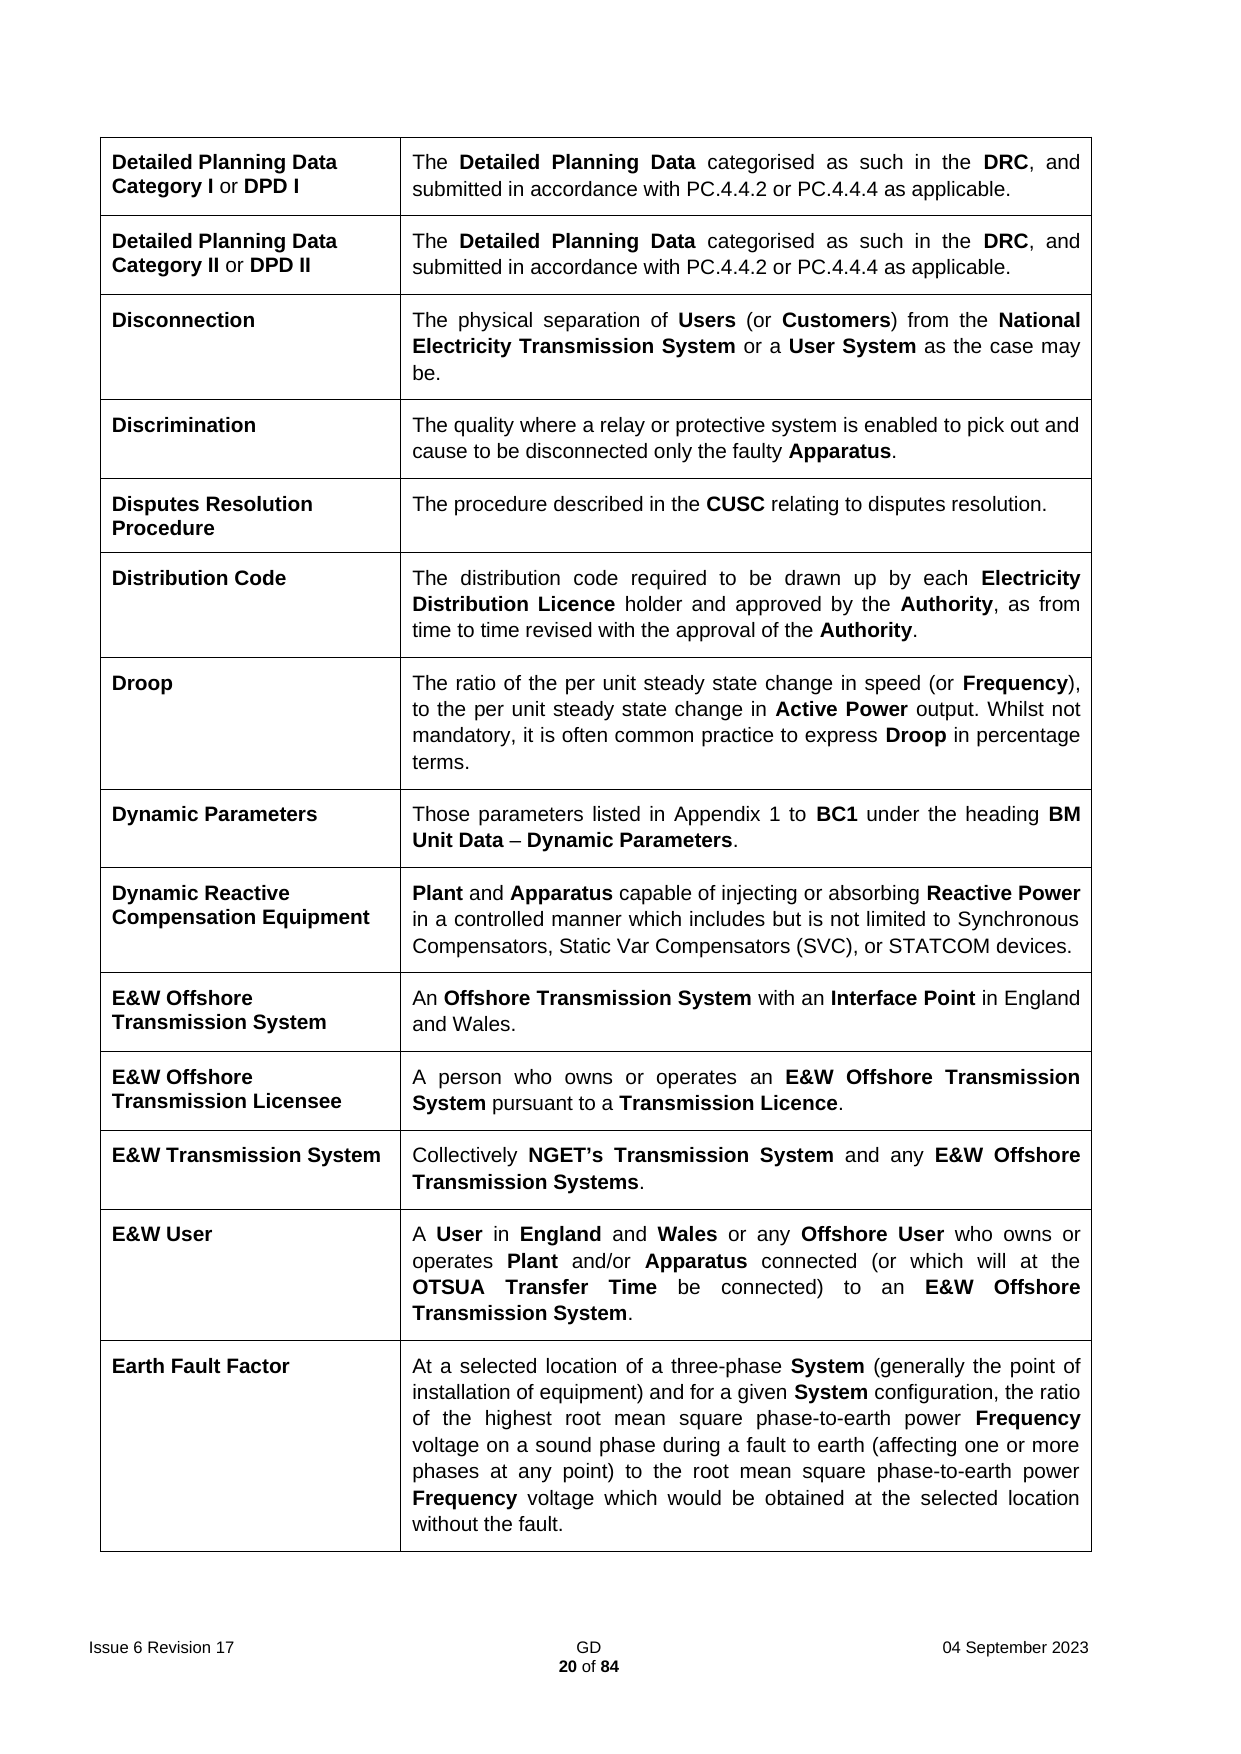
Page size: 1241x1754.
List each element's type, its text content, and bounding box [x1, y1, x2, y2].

table_cell Discrimination [101, 400, 400, 478]
table_cell E&W Offshore Transmission Licensee [101, 1052, 400, 1130]
table_cell Earth Fault Factor [101, 1341, 400, 1551]
table_cell Droop [101, 658, 400, 788]
table_cell The procedure described in the CUSC relating to disputes resolution. [401, 479, 1091, 552]
table_cell The quality where a relay or protective system is enabled to pick out and cause to be disconnected only the faulty Apparatus. [401, 400, 1091, 478]
table_cell The Detailed Planning Data categorised as such in the DRC, and submitted in accordance with PC.4.4.2 or PC.4.4.4 as applicable. [401, 138, 1091, 215]
table_cell Distribution Code [101, 553, 400, 657]
table_cell A User in England and Wales or any Offshore User who owns or operates Plant and/or Apparatus connected (or which will at the OTSUA Transfer Time be connected) to an E&W Offshore Transmission System. [401, 1210, 1091, 1340]
table_cell Dynamic Reactive Compensation Equipment [101, 868, 400, 972]
table_cell Disputes Resolution Procedure [101, 479, 400, 552]
table_cell E&W User [101, 1210, 400, 1340]
table_cell E&W Transmission System [101, 1131, 400, 1208]
table_cell At a selected location of a three-phase System (generally the point of installation of equipment) and for a given System configuration, the ratio of the highest root mean square phase-to-earth power Frequency voltage on a sound phase during a fault to earth (affecting one or more phases at any point) to the root mean square phase-to-earth power Frequency voltage which would be obtained at the selected location without the fault. [401, 1341, 1091, 1551]
table_cell A person who owns or operates an E&W Offshore Transmission System pursuant to a Transmission Licence. [401, 1052, 1091, 1130]
table_cell Detailed Planning Data Category I or DPD I [101, 138, 400, 215]
table_cell The physical separation of Users (or Customers) from the National Electricity Transmission System or a User System as the case may be. [401, 295, 1091, 399]
table_cell Plant and Apparatus capable of injecting or absorbing Reactive Power in a controlled manner which includes but is not limited to Synchronous Compensators, Static Var Compensators (SVC), or STATCOM devices. [401, 868, 1091, 972]
table_cell The Detailed Planning Data categorised as such in the DRC, and submitted in accordance with PC.4.4.2 or PC.4.4.4 as applicable. [401, 216, 1091, 294]
table_cell The ratio of the per unit steady state change in speed (or Frequency), to the per unit steady state change in Active Power output. Whilst not mandatory, it is often common practice to express Droop in percentage terms. [401, 658, 1091, 788]
table_cell Dynamic Parameters [101, 790, 400, 867]
table_cell An Offshore Transmission System with an Interface Point in England and Wales. [401, 973, 1091, 1051]
table_cell E&W Offshore Transmission System [101, 973, 400, 1051]
table_cell Those parameters listed in Appendix 1 to BC1 under the heading BM Unit Data – Dynamic Parameters. [401, 790, 1091, 867]
table_cell Disconnection [101, 295, 400, 399]
table_cell Collectively NGET’s Transmission System and any E&W Offshore Transmission Systems. [401, 1131, 1091, 1208]
table_cell Detailed Planning Data Category II or DPD II [101, 216, 400, 294]
table_cell The distribution code required to be drawn up by each Electricity Distribution Licence holder and approved by the Authority, as from time to time revised with the approval of the Authority. [401, 553, 1091, 657]
